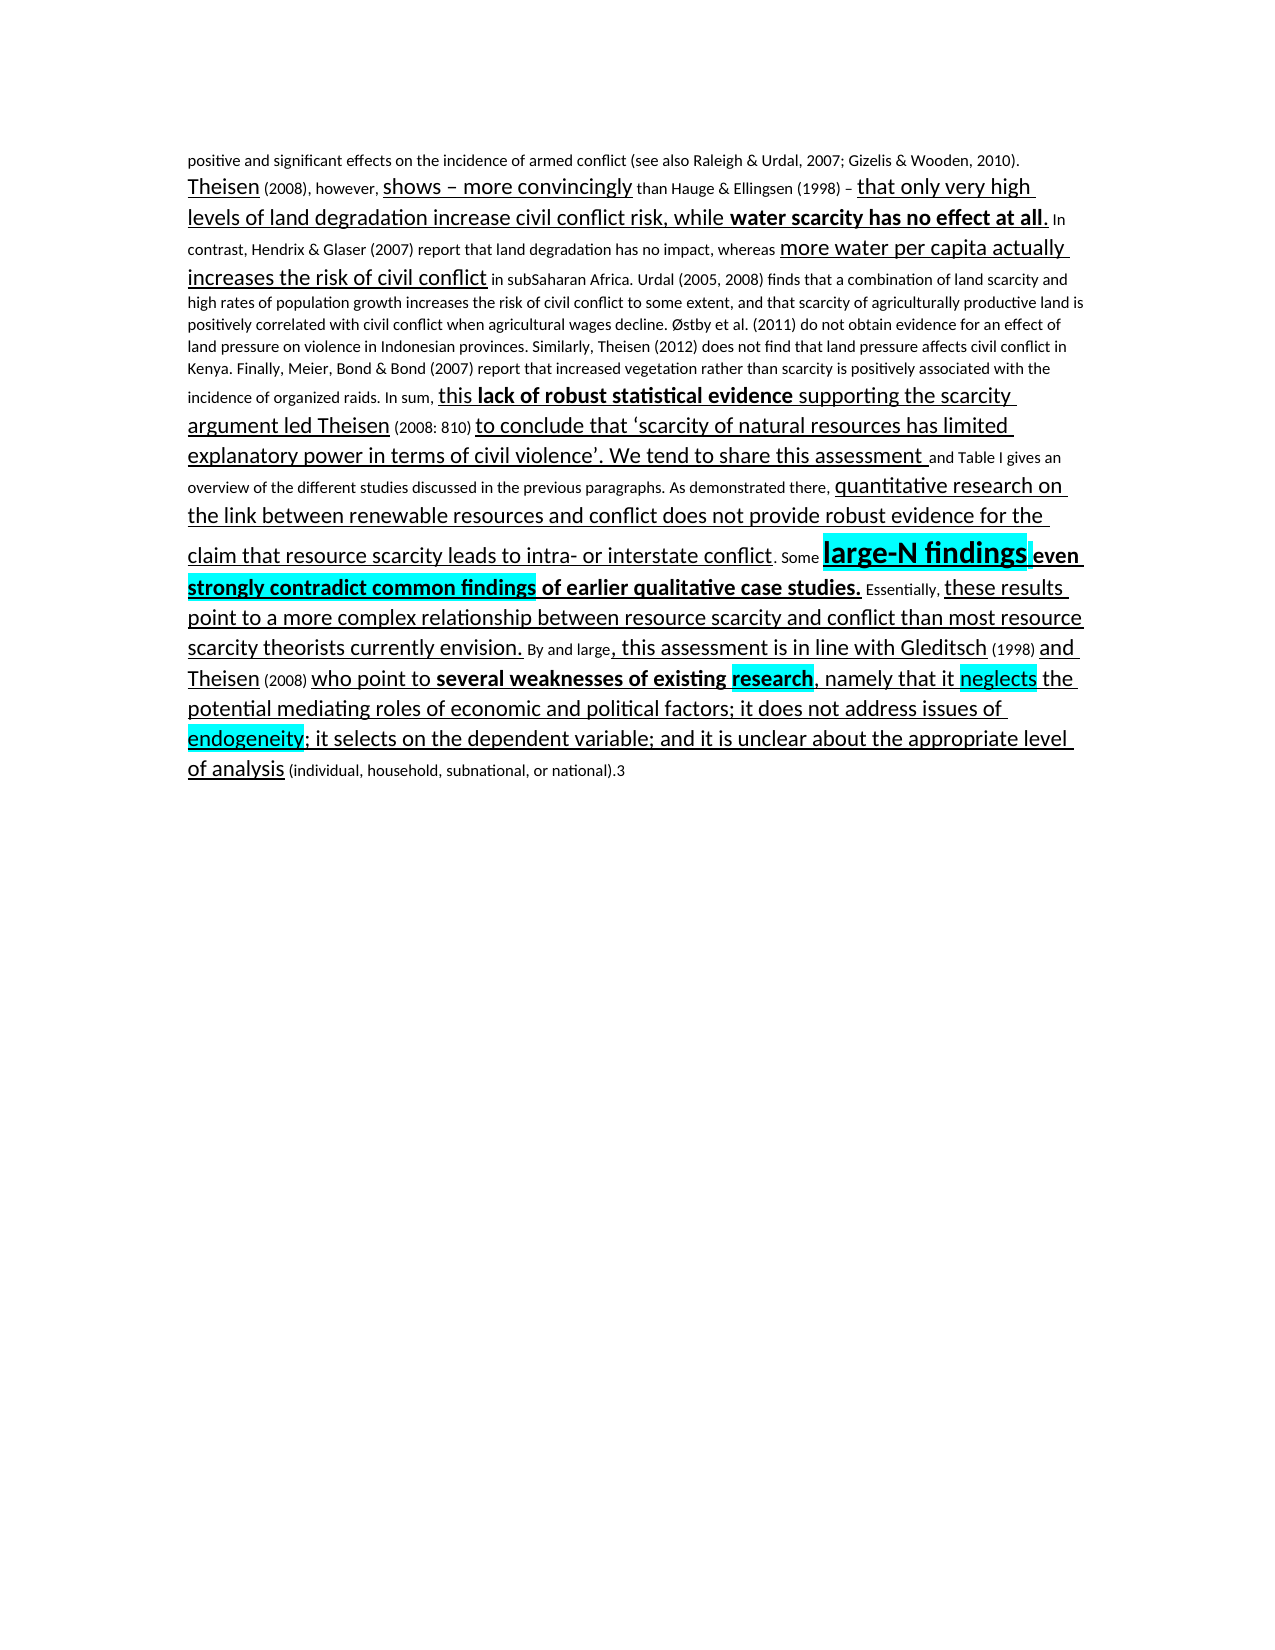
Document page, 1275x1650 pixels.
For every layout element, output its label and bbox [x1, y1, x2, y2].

text [187, 150, 1087, 782]
